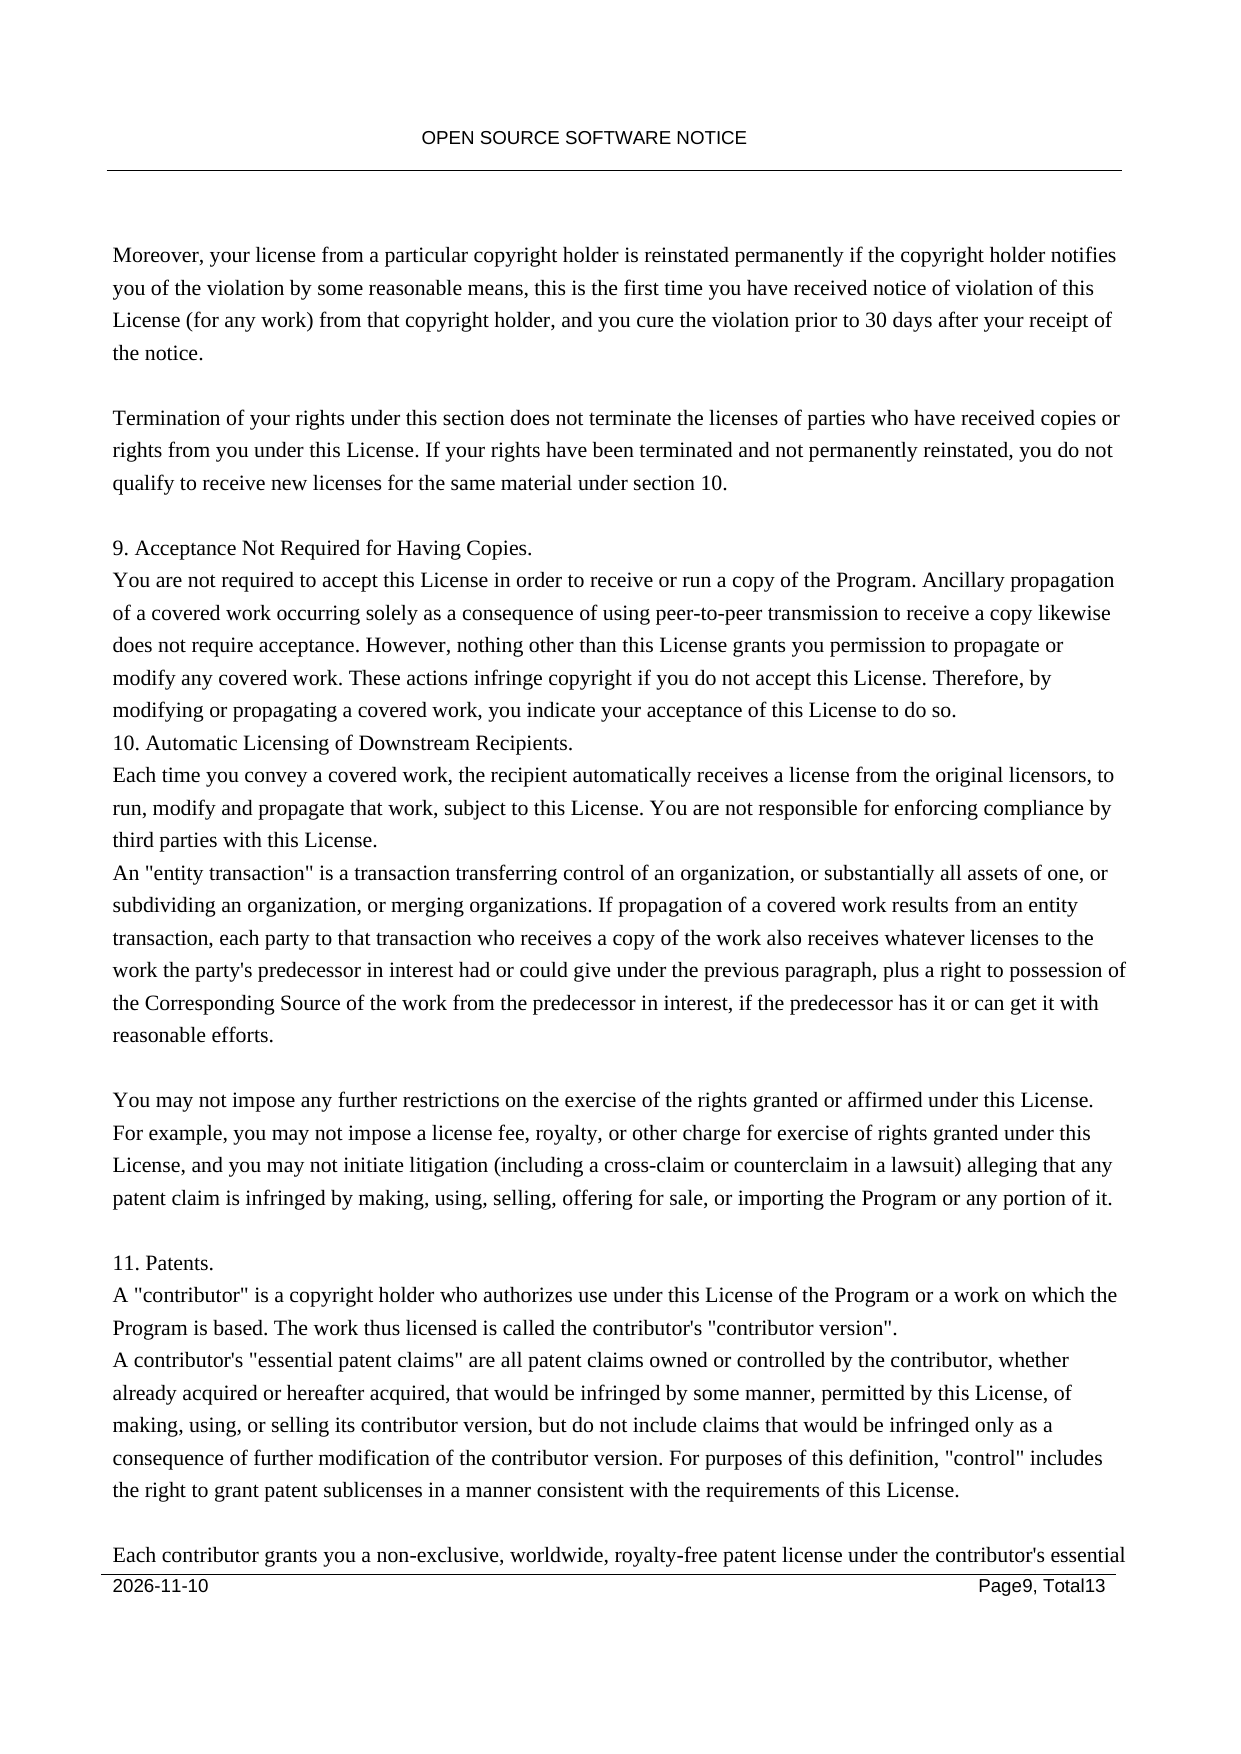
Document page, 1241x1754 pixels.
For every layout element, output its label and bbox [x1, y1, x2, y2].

text [112, 206, 1128, 1571]
